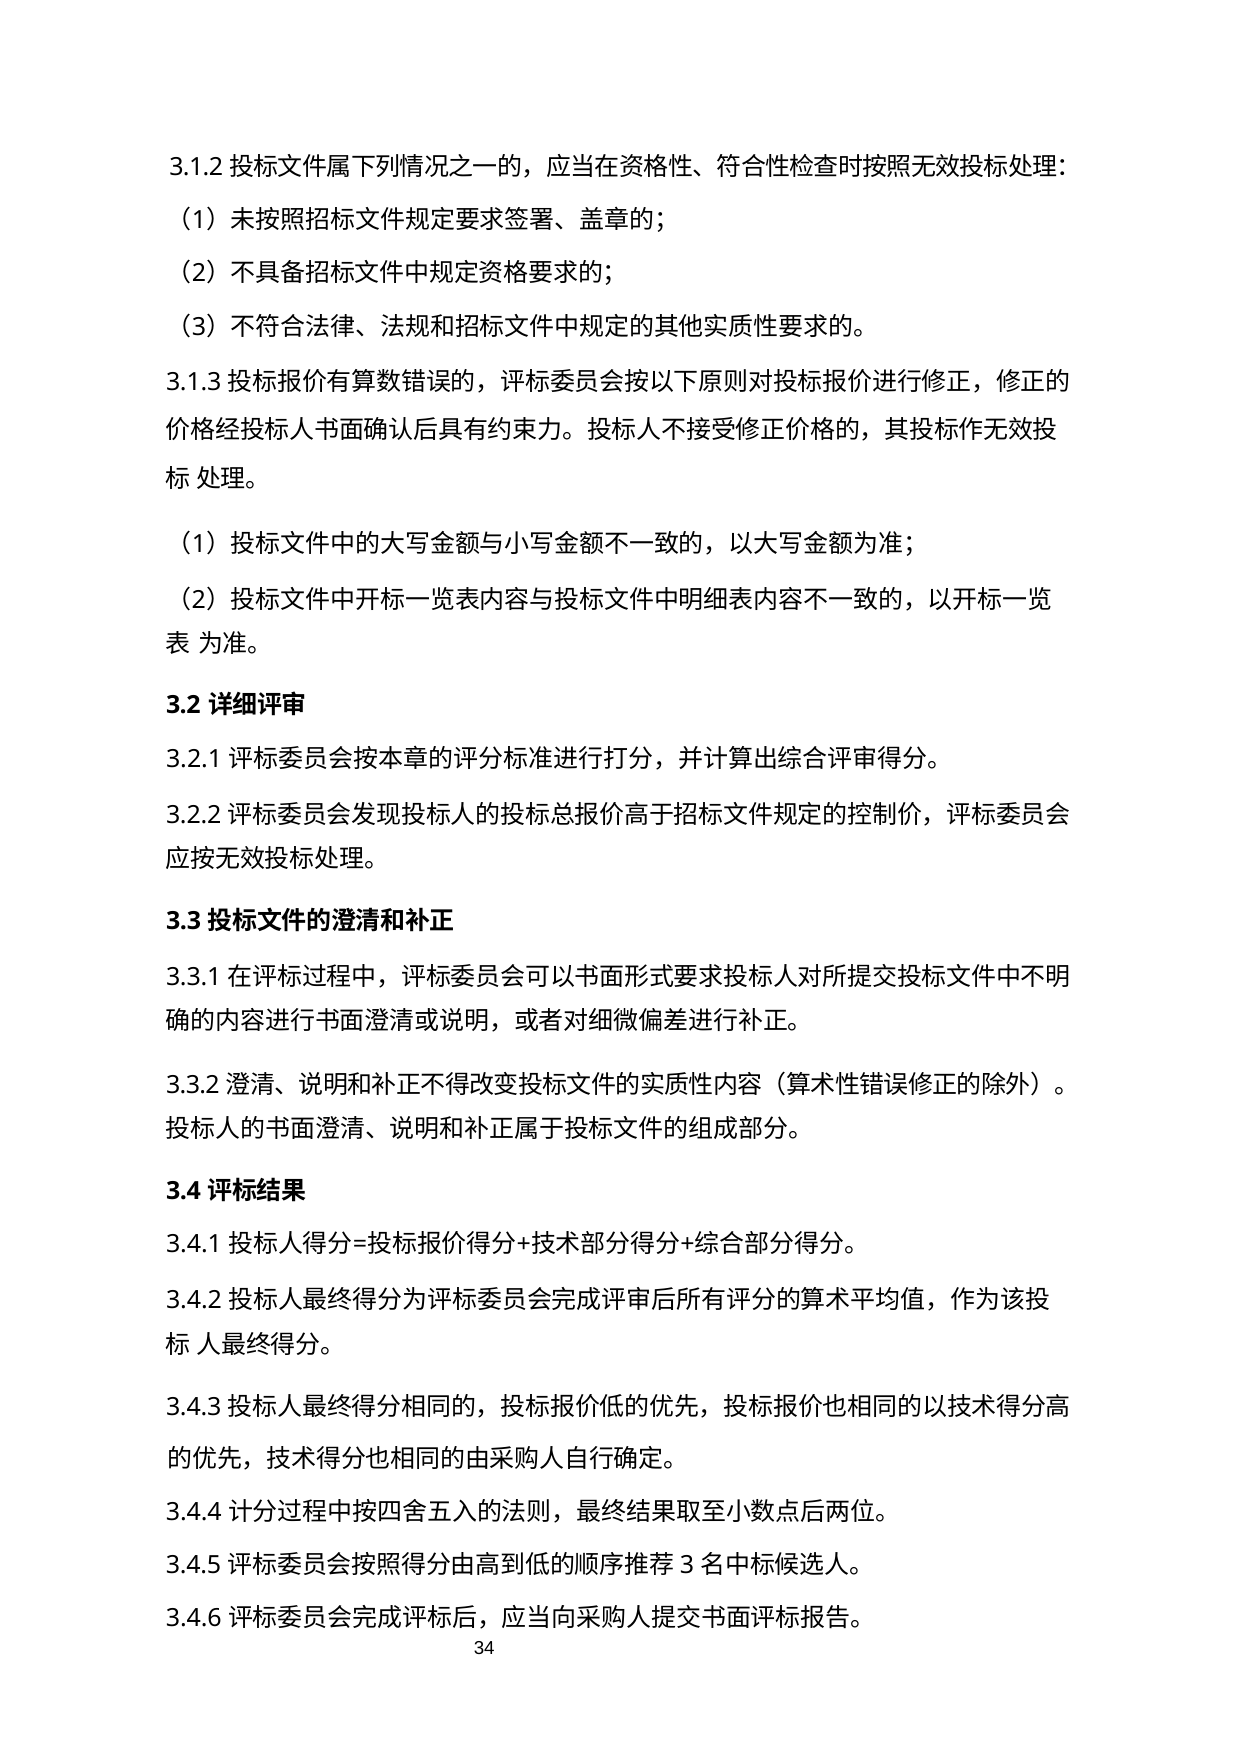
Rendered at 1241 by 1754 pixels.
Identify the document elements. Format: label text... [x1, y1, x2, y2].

text 3.3.1 在评标过程中，评标委员会可以书面形式要求投标人对所提交投标文件中不明确的内容进行书面澄清或说明，或者对细微偏差进行补正。 [165, 956, 1074, 1036]
text 3.3 投标文件的澄清和补正 [166, 903, 1082, 936]
text 3.2.2 评标委员会发现投标人的投标总报价高于招标文件规定的控制价，评标委员会 应按无效投标处理。 [165, 794, 1074, 874]
text 3.1.3 投标报价有算数错误的，评标委员会按以下原则对投标报价进行修正，修正的 价格经投标人书面确认后具有约束力。投标人不接受修正价格的，其投标作无效投标 处理。 [165, 362, 1074, 494]
text （3）不符合法律、法规和招标文件中规定的其他实质性要求的。 [167, 309, 1082, 342]
text 3.4.3 投标人最终得分相同的，投标报价低的优先，投标报价也相同的以技术得分高 [166, 1389, 1082, 1422]
text 3.4.6 评标委员会完成评标后，应当向采购人提交书面评标报告。 [166, 1601, 1082, 1633]
text 3.4 评标结果 [166, 1173, 1082, 1206]
text 3.4.2 投标人最终得分为评标委员会完成评审后所有评分的算术平均值，作为该投标 人最终得分。 [166, 1280, 1074, 1360]
text 3.4.4 计分过程中按四舍五入的法则，最终结果取至小数点后两位。 [166, 1494, 1082, 1527]
text 3.2.1 评标委员会按本章的评分标准进行打分，并计算出综合评审得分。 [166, 741, 1082, 774]
text 3.4.1 投标人得分=投标报价得分+技术部分得分+综合部分得分。 [166, 1227, 1082, 1259]
text 3.1.2 投标文件属下列情况之一的，应当在资格性、符合性检查时按照无效投标处理： [165, 149, 1082, 182]
text 3.4.5 评标委员会按照得分由高到低的顺序推荐 3 名中标候选人。 [166, 1547, 1082, 1580]
text （1）未按照招标文件规定要求签署、盖章的； [167, 202, 1082, 235]
text （1）投标文件中的大写金额与小写金额不一致的，以大写金额为准； [167, 526, 1082, 559]
text 3.3.2 澄清、说明和补正不得改变投标文件的实质性内容（算术性错误修正的除外）。 投标人的书面澄清、说明和补正属于投标文件的组成部分。 [166, 1065, 1082, 1145]
text （2）投标文件中开标一览表内容与投标文件中明细表内容不一致的，以开标一览表 为准。 [166, 579, 1068, 660]
text 的优先，技术得分也相同的由采购人自行确定。 [167, 1441, 1082, 1474]
text （2）不具备招标文件中规定资格要求的； [167, 256, 1082, 288]
text 3.2 详细评审 [166, 688, 1082, 721]
